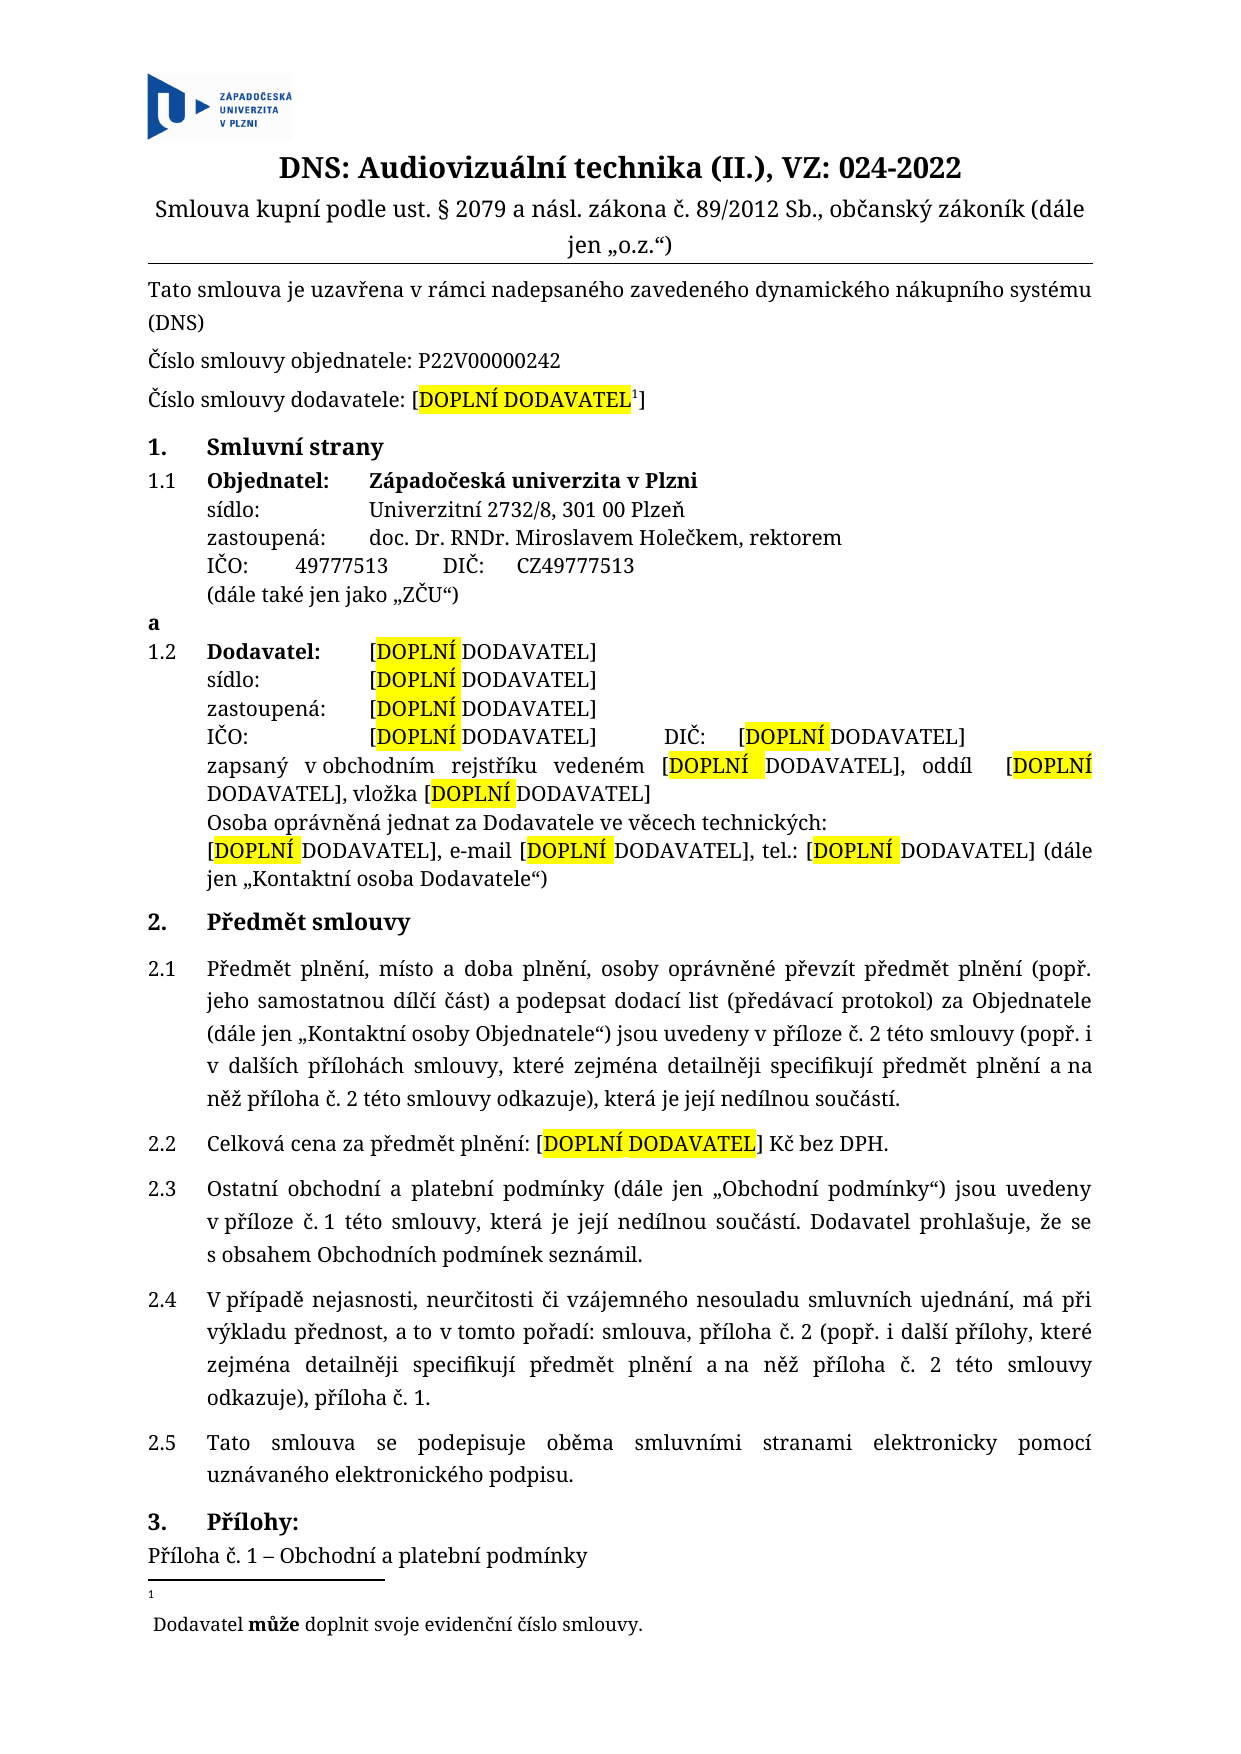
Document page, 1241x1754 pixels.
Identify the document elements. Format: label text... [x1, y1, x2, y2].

text zastoupená: [DOPLNÍ DODAVATEL] [207, 694, 376, 722]
list Předmět plnění, místo a doba plnění, osoby oprávněné převzít předmět plnění (popř. jeho samostatnou dílčí část) a podepsat dodací list (předávací protokol) za Objednatele (dále jen „Kontaktní osoby Objednatele“) jsou uvedeny v příloze č. 2 této smlouvy (popř. i v dalších přílohách smlouvy, které zejména detailněji specifikují předmět plnění a na něž příloha č. 2 této smlouvy odkazuje), která je její nedílnou součástí. [148, 954, 1093, 1113]
text Smlouva kupní podle ust. § 2079 a násl. zákona č. 89/2012 Sb., občanský zákoník (dále jen „o.z.“) [148, 193, 1093, 263]
text sídlo: [DOPLNÍ DODAVATEL] [461, 665, 1093, 694]
text IČO: [DOPLNÍ DODAVATEL] DIČ: [DOPLNÍ DODAVATEL] [461, 722, 745, 751]
text zastoupená: [DOPLNÍ DODAVATEL] [461, 694, 1093, 722]
list Ostatní obchodní a platební podmínky (dále jen „Obchodní podmínky“) jsou uvedeny v příloze č. 1 této smlouvy, která je její nedílnou součástí. Dodavatel prohlašuje, že se s obsahem Obchodních podmínek seznámil. [148, 1174, 1093, 1268]
list Celková cena za předmět plnění: [DOPLNÍ DODAVATEL] Kč bez DPH. [148, 1129, 543, 1158]
text Příloha č. 1 – Obchodní a platební podmínky [148, 1541, 1093, 1570]
text zapsaný v obchodním rejstříku vedeném [DOPLNÍ DODAVATEL], oddíl [DOPLNÍ DODAVATEL], vložka [DOPLNÍ DODAVATEL] [207, 751, 1093, 808]
text zastoupená: doc. Dr. RNDr. Miroslavem Holečkem, rektorem [207, 523, 1093, 552]
text Osoba oprávněná jednat za Dodavatele ve věcech technických: [207, 808, 1093, 836]
list Objednatel: Západočeská univerzita v Plzni [148, 466, 1093, 495]
list Přílohy: [148, 1505, 1093, 1537]
text sídlo: Univerzitní 2732/8, 301 00 Plzeň [207, 495, 1093, 523]
list Celková cena za předmět plnění: [DOPLNÍ DODAVATEL] Kč bez DPH. [756, 1129, 1093, 1158]
text IČO: [DOPLNÍ DODAVATEL] DIČ: [DOPLNÍ DODAVATEL] [207, 722, 376, 751]
text DNS: Audiovizuální technika (II.), VZ: 024-2022 [148, 148, 1093, 187]
text Číslo smlouvy objednatele: P22V00000242 [148, 346, 1093, 375]
text Číslo smlouvy dodavatele: [DOPLNÍ DODAVATEL] [631, 385, 1093, 414]
text [DOPLNÍ DODAVATEL], e-mail [DOPLNÍ DODAVATEL], tel.: [DOPLNÍ DODAVATEL] (dále jen „Kontaktní osoba Dodavatele“) [207, 836, 1093, 893]
list Tato smlouva se podepisuje oběma smluvními stranami elektronicky pomocí uznávaného elektronického podpisu. [148, 1428, 1093, 1489]
text Tato smlouva je uzavřena v rámci nadepsaného zavedeného dynamického nákupního systému (DNS) [148, 275, 1093, 336]
list Dodavatel: [DOPLNÍ DODAVATEL] [461, 637, 1093, 665]
text (dále také jen jako „ZČU“) [207, 580, 1093, 608]
list Dodavatel: [DOPLNÍ DODAVATEL] [148, 637, 376, 665]
text IČO: [DOPLNÍ DODAVATEL] DIČ: [DOPLNÍ DODAVATEL] [830, 722, 1093, 751]
list V případě nejasnosti, neurčitosti či vzájemného nesouladu smluvních ujednání, má při výkladu přednost, a to v tomto pořadí: smlouva, příloha č. 2 (popř. i další přílohy, které zejména detailněji specifikují předmět plnění a na něž příloha č. 2 této smlouvy odkazuje), příloha č. 1. [148, 1285, 1093, 1411]
list Předmět smlouvy [148, 905, 1093, 937]
text sídlo: [DOPLNÍ DODAVATEL] [207, 665, 376, 694]
text Číslo smlouvy dodavatele: [DOPLNÍ DODAVATEL] [148, 385, 419, 414]
list Smluvní strany [148, 430, 1093, 462]
text IČO: 49777513 DIČ: CZ49777513 [207, 552, 1093, 580]
text a [148, 608, 1093, 637]
picture [147, 73, 292, 140]
